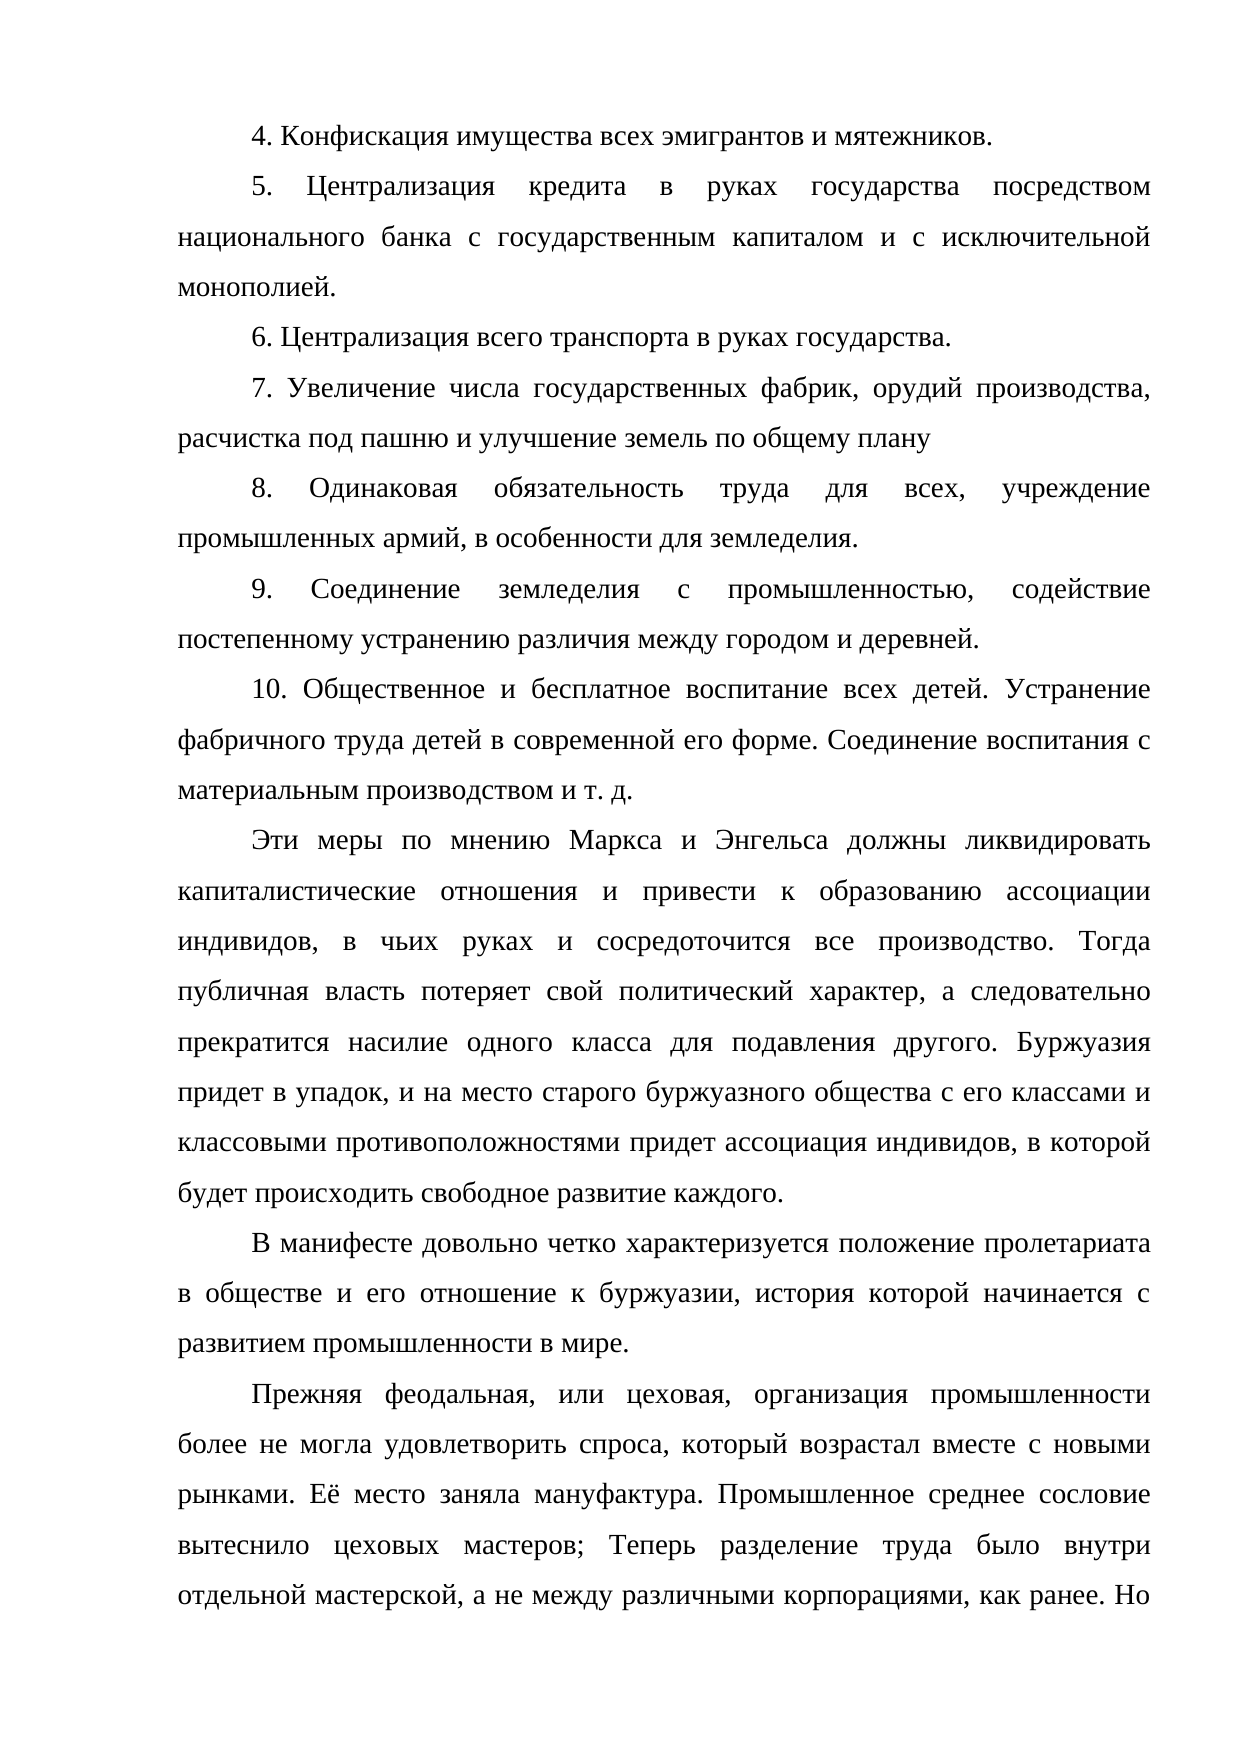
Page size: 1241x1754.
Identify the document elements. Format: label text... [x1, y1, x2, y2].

text 8. Одинаковая обязательность труда для всех, учреждение промышленных армий, в особенности для земледелия. [177, 470, 1152, 554]
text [177, 1376, 1152, 1611]
text 10. Общественное и бесплатное воспитание всех детей. Устранение фабричного труда детей в современной его форме. Соединение воспитания с материальным производством и т. д. [177, 672, 1152, 806]
text 9. Соединение земледелия с промышленностью, содействие постепенному устранению различия между городом и деревней. [177, 571, 1152, 655]
text Эти меры по мнению Маркса и Энгельса должны ликвидировать капиталистические отношения и привести к образованию ассоциации индивидов, в чьих руках и сосредоточится все производство. Тогда публичная власть потеряет свой политический характер, а следовательно прекратится насилие одного класса для подавления другого. Буржуазия придет в упадок, и на место старого буржуазного общества с его классами и классовыми противоположностями придет ассоциация индивидов, в которой будет происходить свободное развитие каждого. [177, 822, 1152, 1208]
text В манифесте довольно четко характеризуется положение пролетариата в обществе и его отношение к буржуазии, история которой начинается с развитием промышленности в мире. [177, 1225, 1152, 1359]
text 7. Увеличение числа государственных фабрик, орудий производства, расчистка под пашню и улучшение земель по общему плану [177, 370, 1152, 453]
text 6. Централизация всего транспорта в руках государства. [177, 319, 1152, 353]
text 5. Централизация кредита в руках государства посредством национального банка с государственным капиталом и с исключительной монополией. [177, 168, 1152, 303]
text 4. Конфискация имущества всех эмигрантов и мятежников. [177, 118, 1152, 152]
